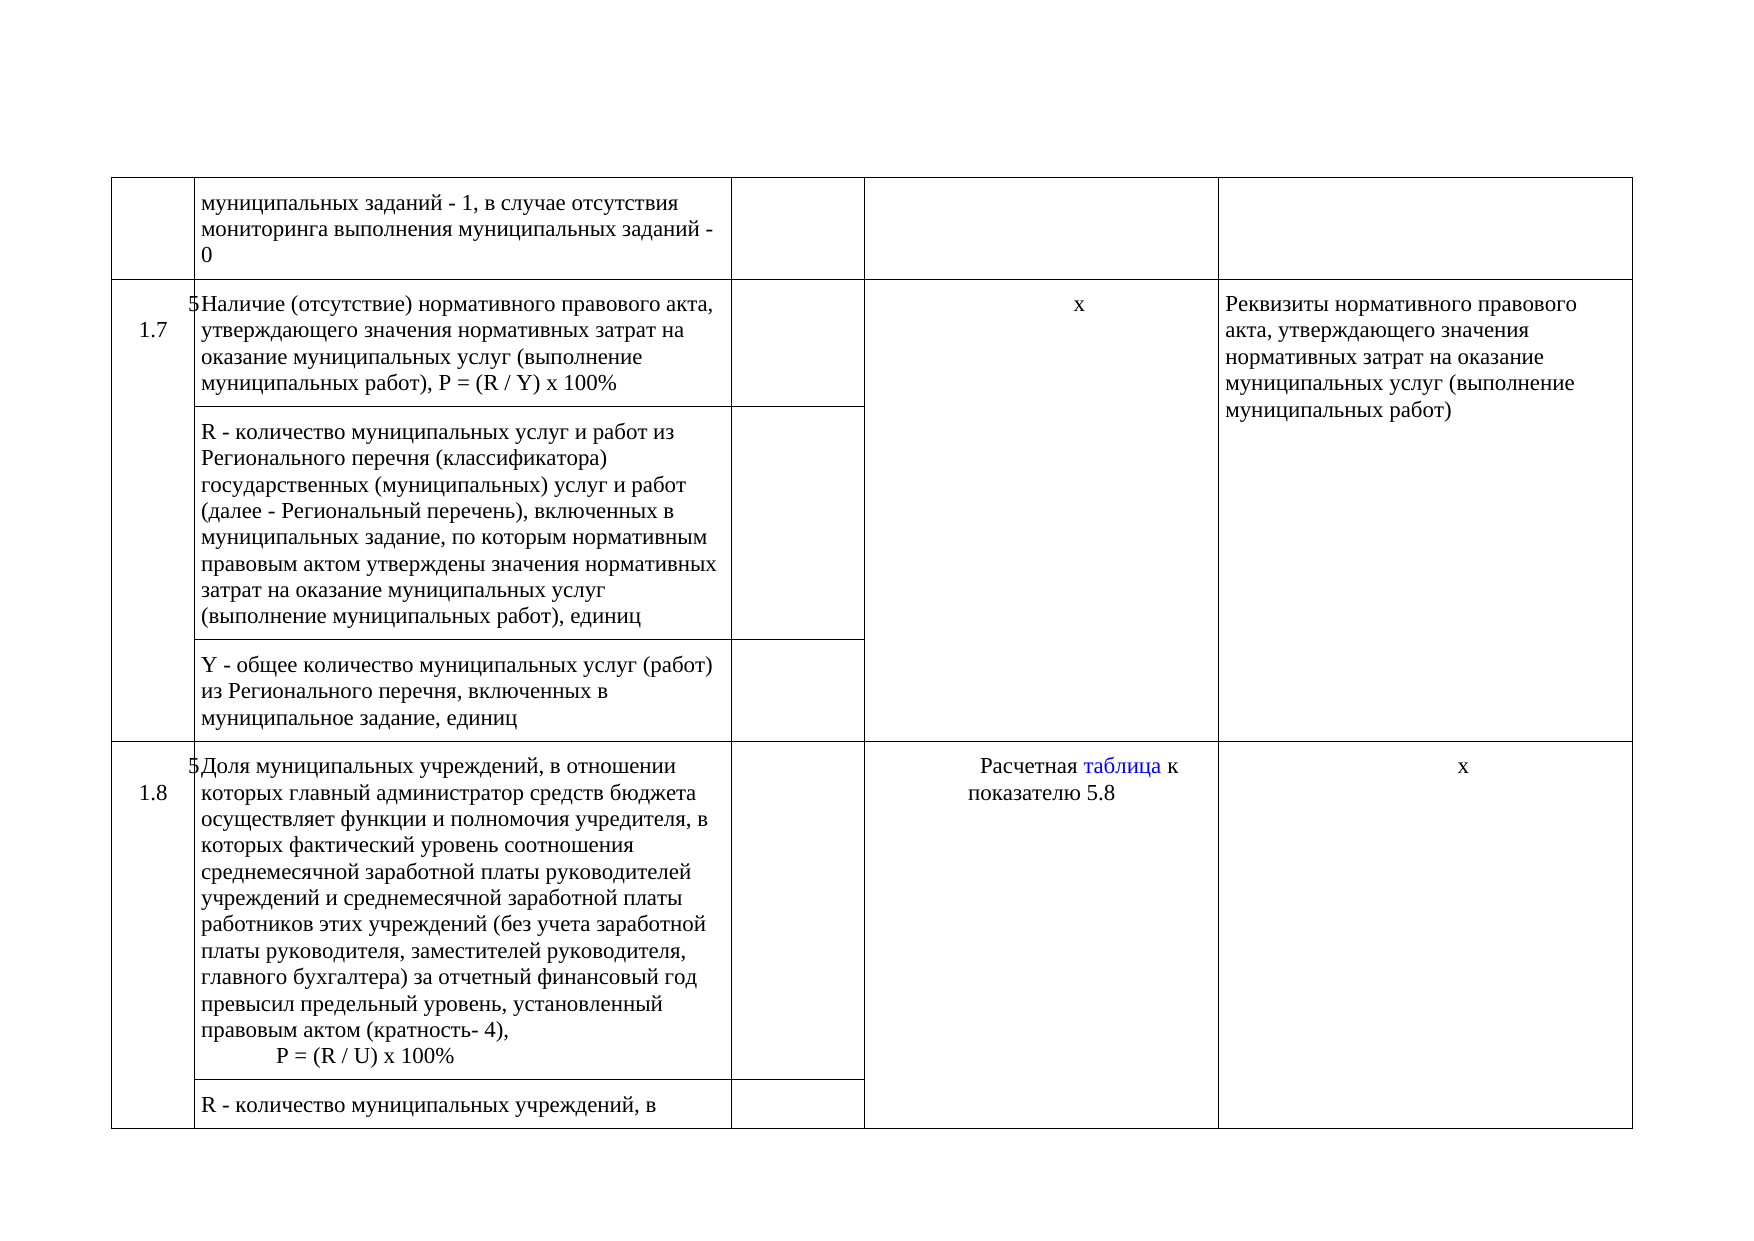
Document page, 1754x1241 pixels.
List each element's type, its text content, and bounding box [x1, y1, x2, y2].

table_cell [732, 178, 864, 278]
table_cell [732, 1080, 864, 1128]
table_cell Доля муниципальных учреждений, в отношении которых главный администратор средств бюджета осуществляет функции и полномочия учредителя, в которых фактический уровень соотношения среднемесячной заработной платы руководителей учреждений и среднемесячной заработной платы работников этих учреждений (без учета заработной платы руководителя, заместителей руководителя, главного бухгалтера) за отчетный финансовый год превысил предельный уровень, установленный правовым актом (кратность- 4), P = (R / U) x 100% [195, 742, 731, 1079]
table_cell [732, 407, 864, 639]
table_cell 51.8 [112, 742, 194, 1128]
table_cell Y - общее количество муниципальных услуг (работ) из Регионального перечня, включенных в муниципальное задание, единиц [195, 640, 731, 741]
table_cell [732, 640, 864, 741]
table_cell x [865, 280, 1218, 741]
table_cell [732, 280, 864, 406]
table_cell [195, 178, 731, 278]
table_cell 51.7 [112, 280, 194, 741]
table_cell Расчетная таблица к показателю 5.8 [865, 742, 1218, 1128]
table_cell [195, 1080, 731, 1128]
table_cell Реквизиты нормативного правового акта, утверждающего значения нормативных затрат на оказание муниципальных услуг (выполнение муниципальных работ) [1219, 280, 1632, 741]
table_cell Наличие (отсутствие) нормативного правового акта, утверждающего значения нормативных затрат на оказание муниципальных услуг (выполнение муниципальных работ), P = (R / Y) x 100% [195, 280, 731, 406]
table_cell [732, 742, 864, 1079]
table_cell x [1219, 742, 1632, 1128]
table_cell R - количество муниципальных услуг и работ из Регионального перечня (классификатора) государственных (муниципальных) услуг и работ (далее - Региональный перечень), включенных в муниципальных задание, по которым нормативным правовым актом утверждены значения нормативных затрат на оказание муниципальных услуг (выполнение муниципальных работ), единиц [195, 407, 731, 639]
